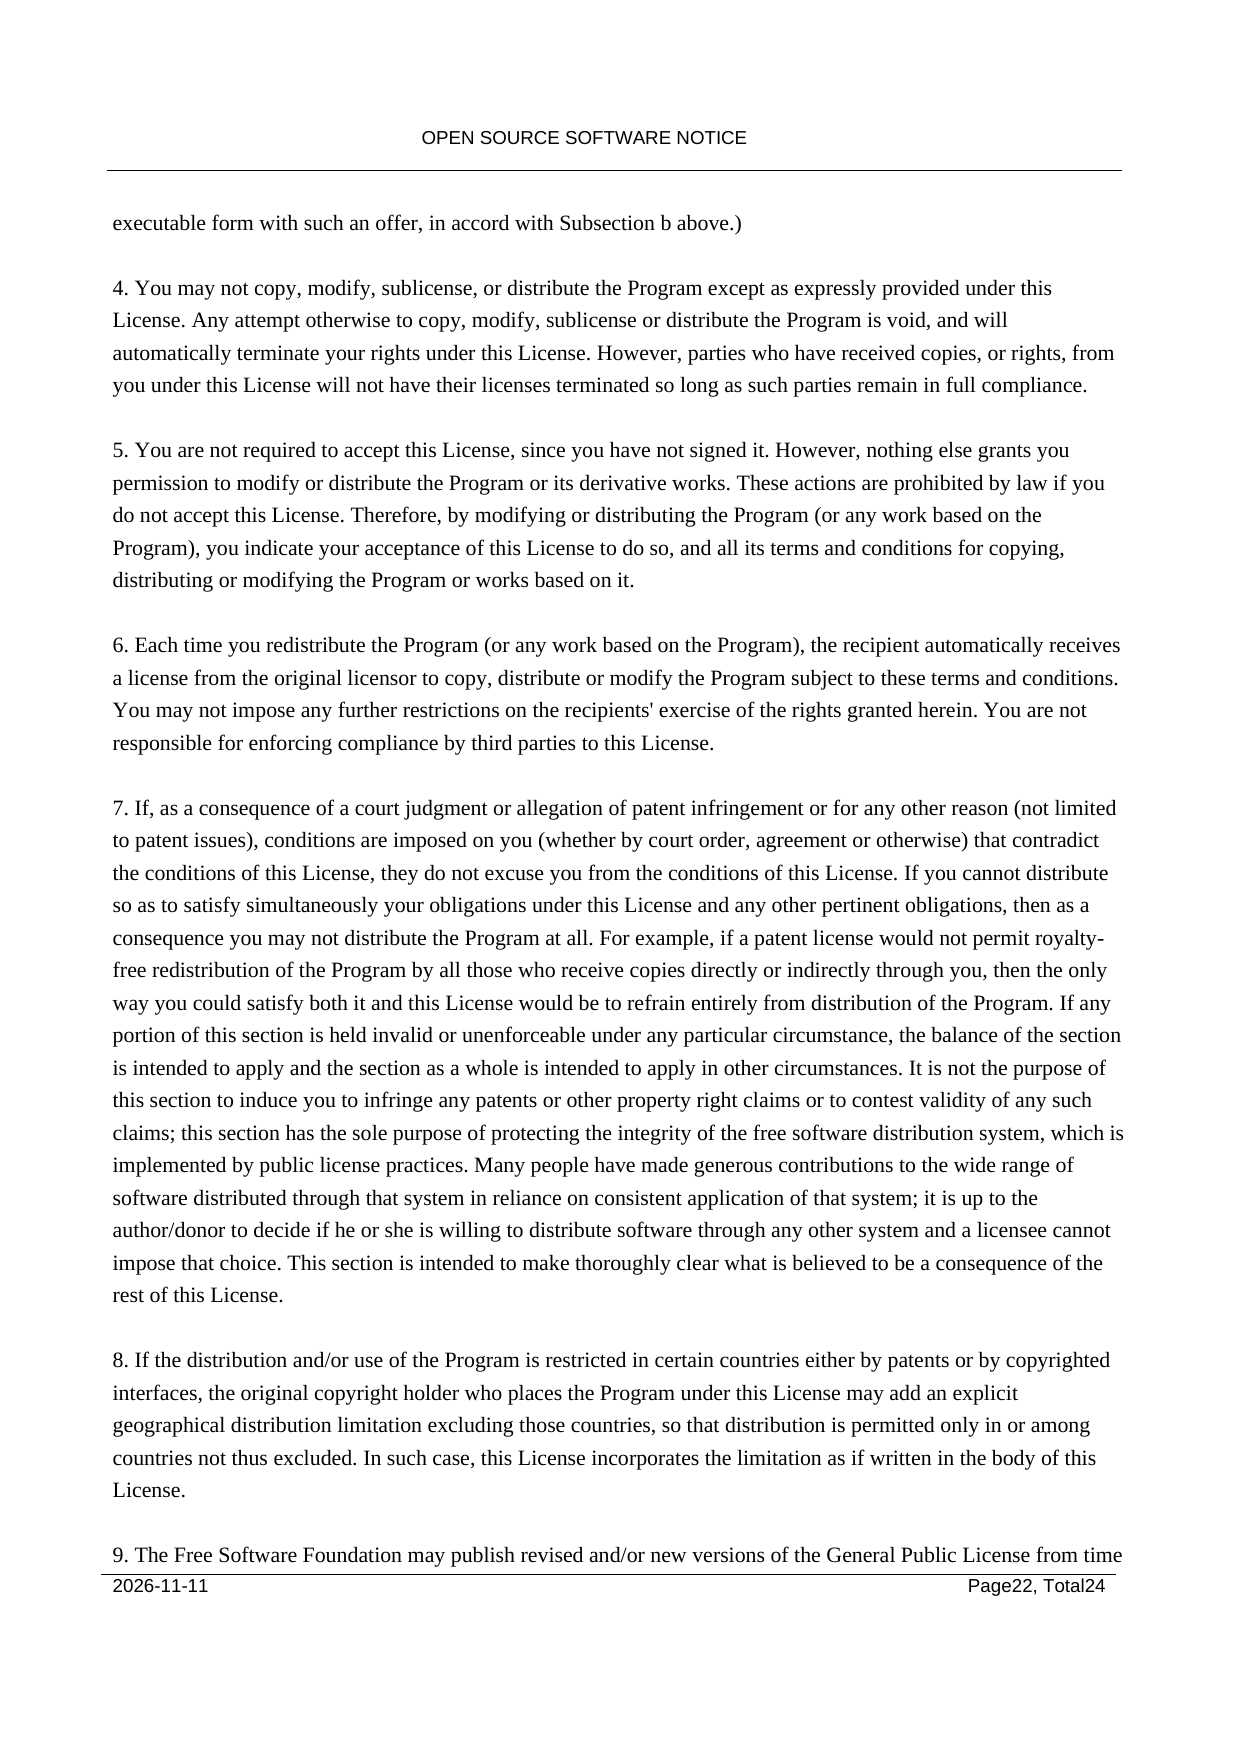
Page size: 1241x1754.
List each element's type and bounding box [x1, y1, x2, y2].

text [112, 206, 1128, 1571]
